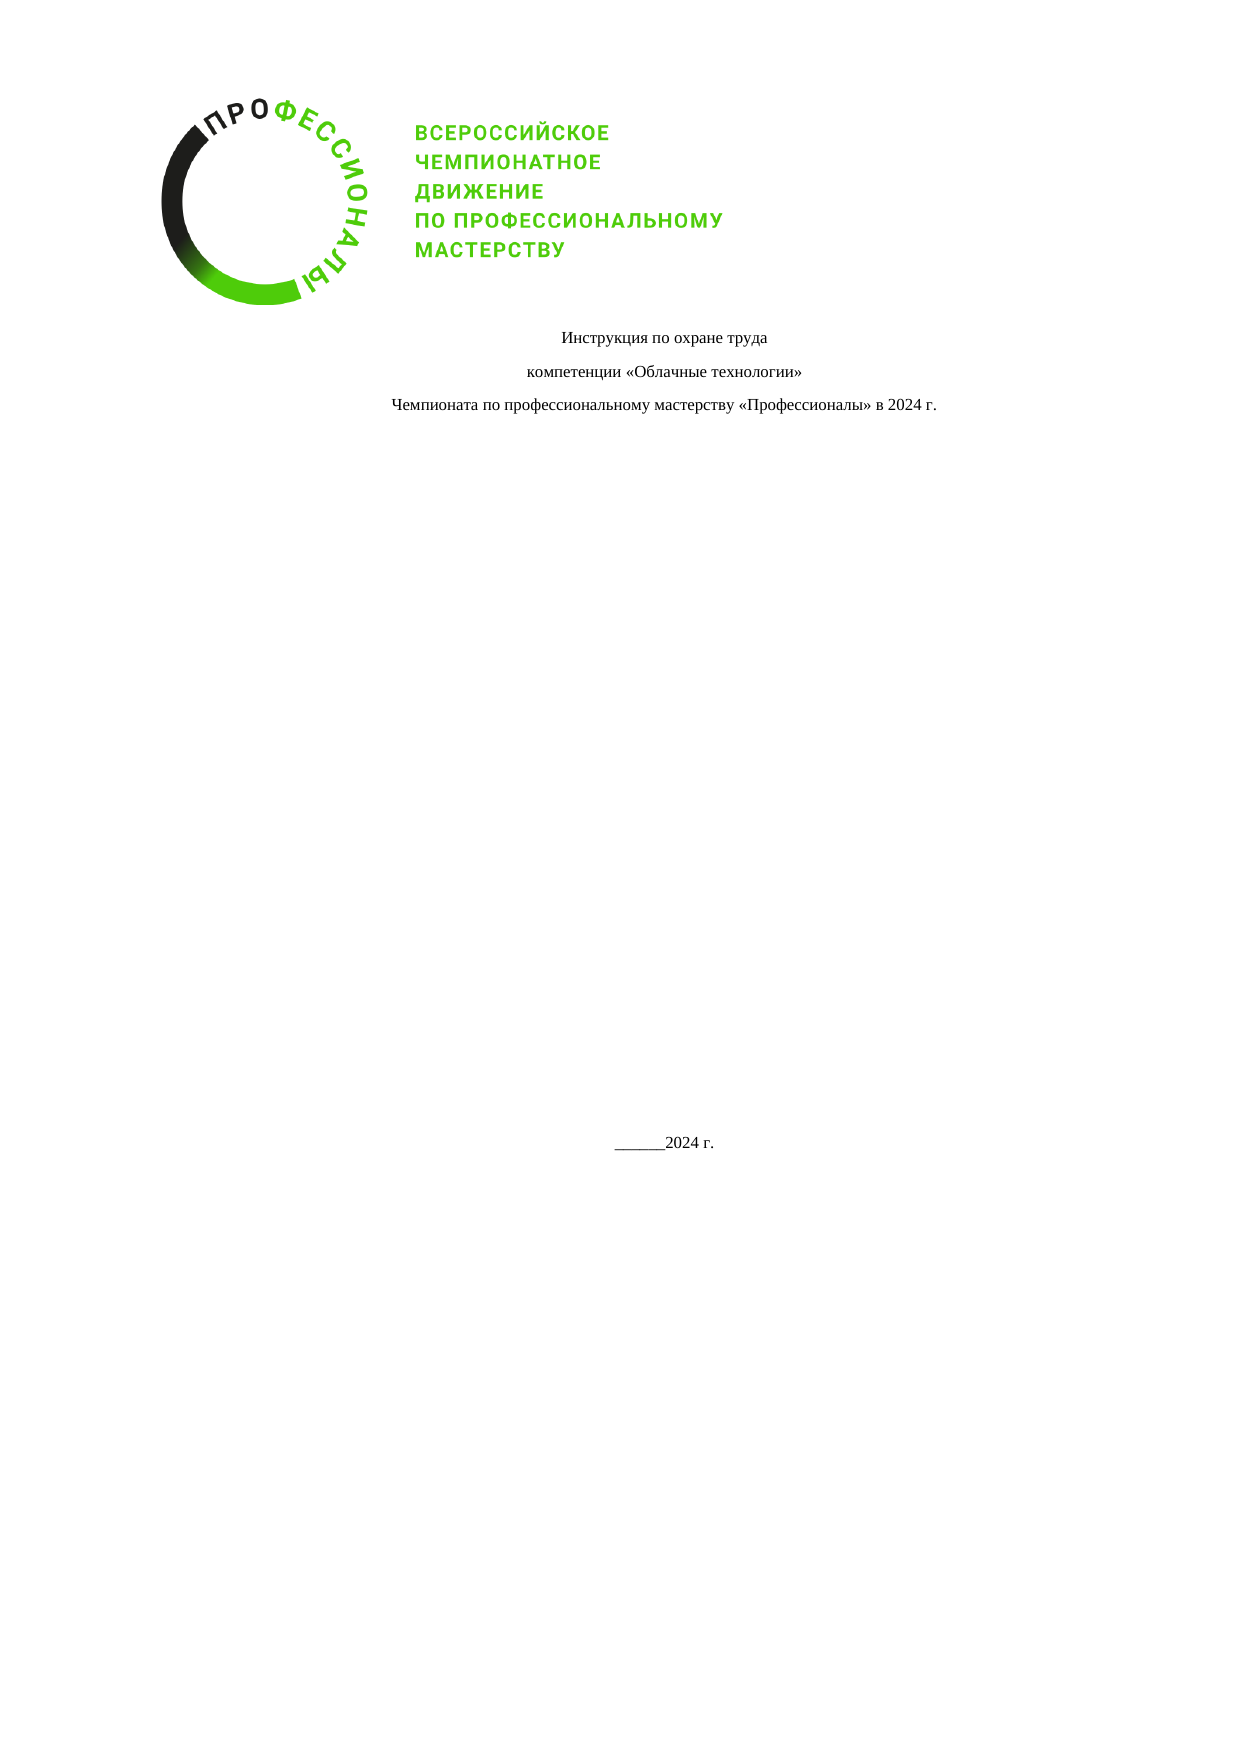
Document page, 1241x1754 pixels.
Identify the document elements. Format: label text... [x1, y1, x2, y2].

text ______2024 г. [148, 1119, 1181, 1152]
text Чемпионата по профессиональному мастерству «Профессионалы» в 2024 г. [148, 381, 1181, 414]
picture [147, 88, 732, 314]
text компетенции «Облачные технологии» [148, 347, 1181, 381]
text Инструкция по охране труда [148, 314, 1181, 347]
